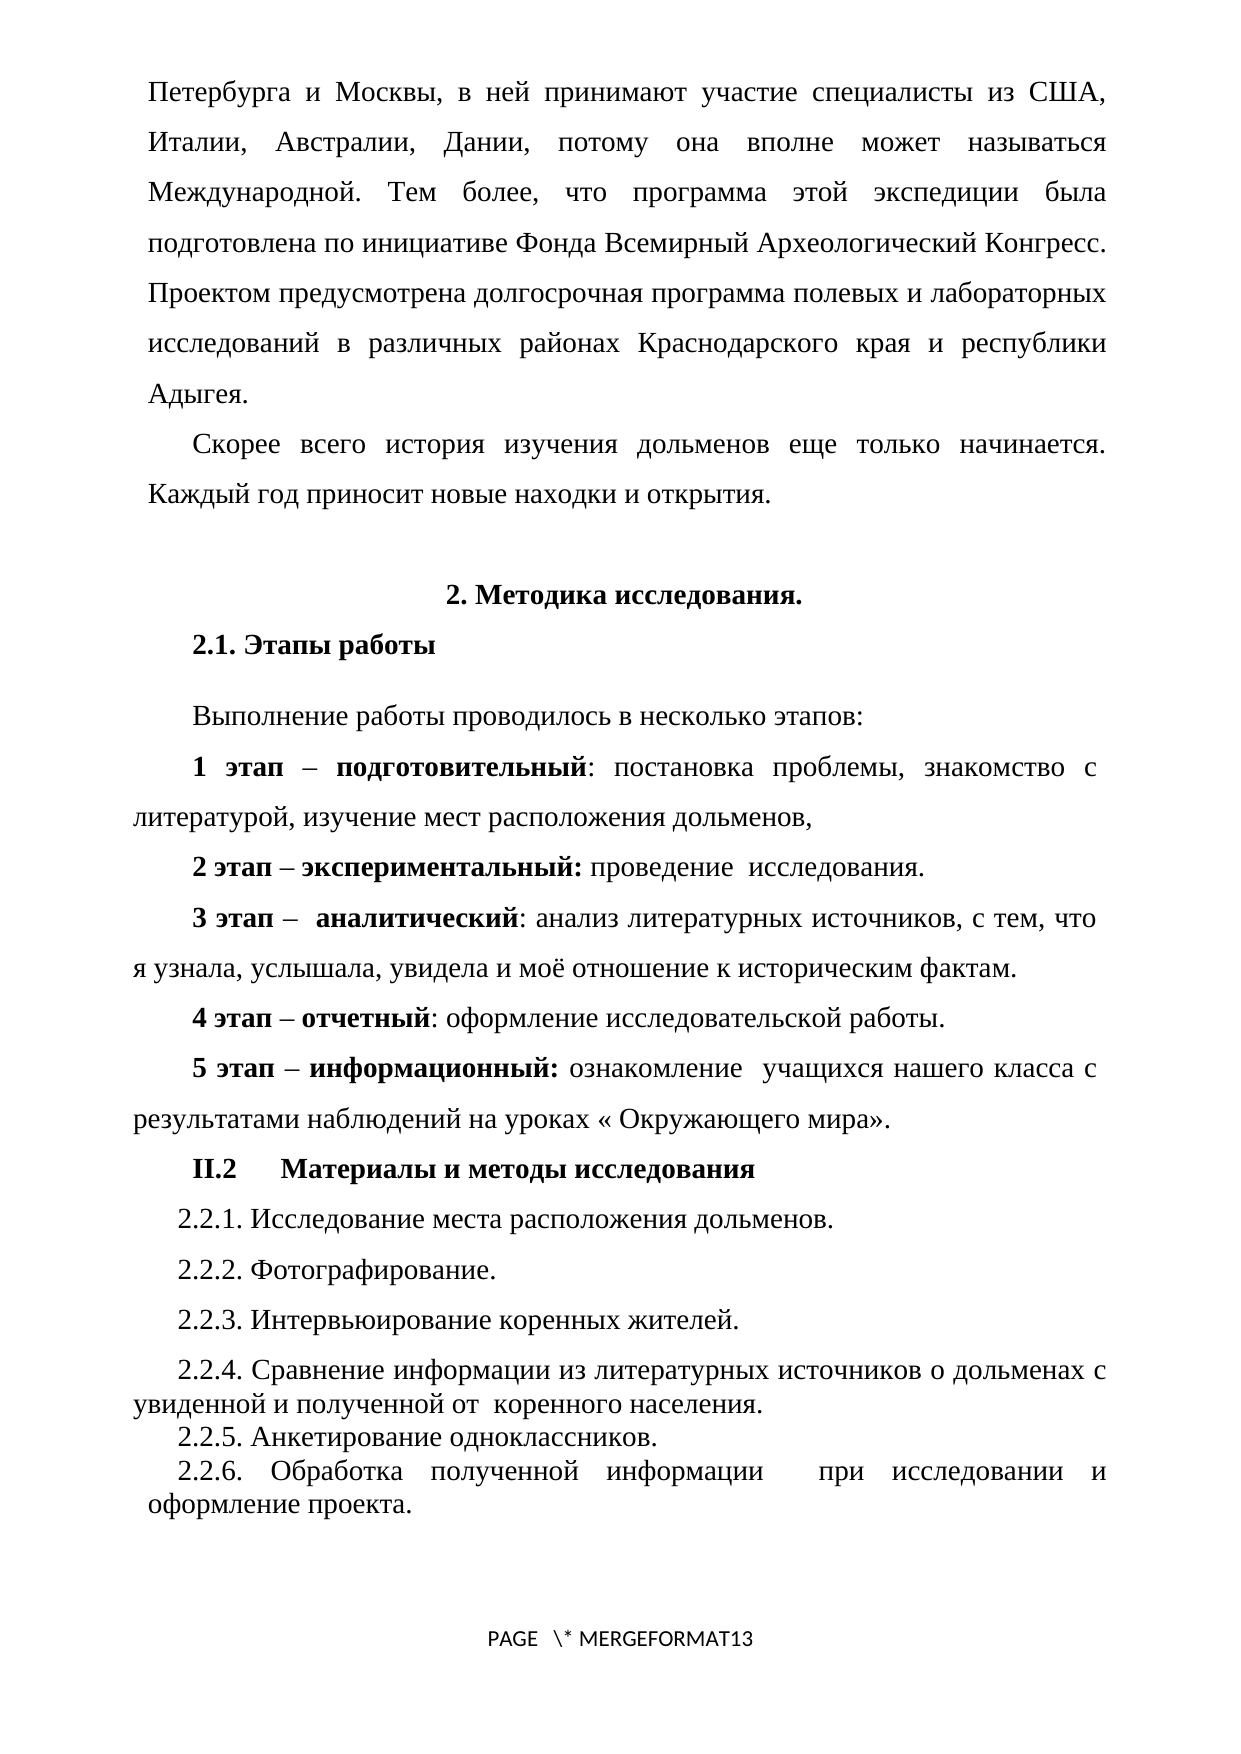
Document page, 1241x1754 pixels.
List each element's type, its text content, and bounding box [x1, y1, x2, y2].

text 2.1. Этапы работы [133, 627, 1107, 661]
text 3 этап – аналитический: анализ литературных источников, с тем, что я узнала, услышала, увидела и моё отношение к историческим фактам. [133, 900, 1097, 983]
text 2.2.4. Сравнение информации из литературных источников о дольменах с увиденной и полученной от коренного населения. [133, 1352, 1107, 1419]
text Выполнение работы проводилось в несколько этапов: [133, 698, 1097, 732]
text 4 этап – отчетный: оформление исследовательской работы. [133, 1000, 1097, 1034]
text Скорее всего история изучения дольменов еще только начинается. Каждый год приносит новые находки и открытия. [148, 426, 1107, 510]
text 1 этап – подготовительный: постановка проблемы, знакомство с литературой, изучение мест расположения дольменов, [133, 749, 1097, 833]
text 2.2.6. Обработка полученной информации при исследовании и оформление проекта. [148, 1453, 1107, 1520]
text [148, 74, 1107, 409]
text 2.2.5. Анкетирование одноклассников. [133, 1419, 1107, 1453]
text 2 этап – экспериментальный: проведение исследования. [133, 849, 1097, 883]
text 2.2.1. Исследование места расположения дольменов. [170, 1202, 1107, 1235]
text 2.2.3. Интервьюирование коренных жителей. [133, 1302, 1107, 1336]
text 2.2.2. Фотографирование. [133, 1252, 1107, 1285]
text 2. Методика исследования. [141, 577, 1107, 611]
text 5 этап – информационный: ознакомление учащихся нашего класса с результатами наблюдений на уроках « Окружающего мира». [133, 1051, 1097, 1134]
list Материалы и методы исследования [177, 1151, 1107, 1185]
